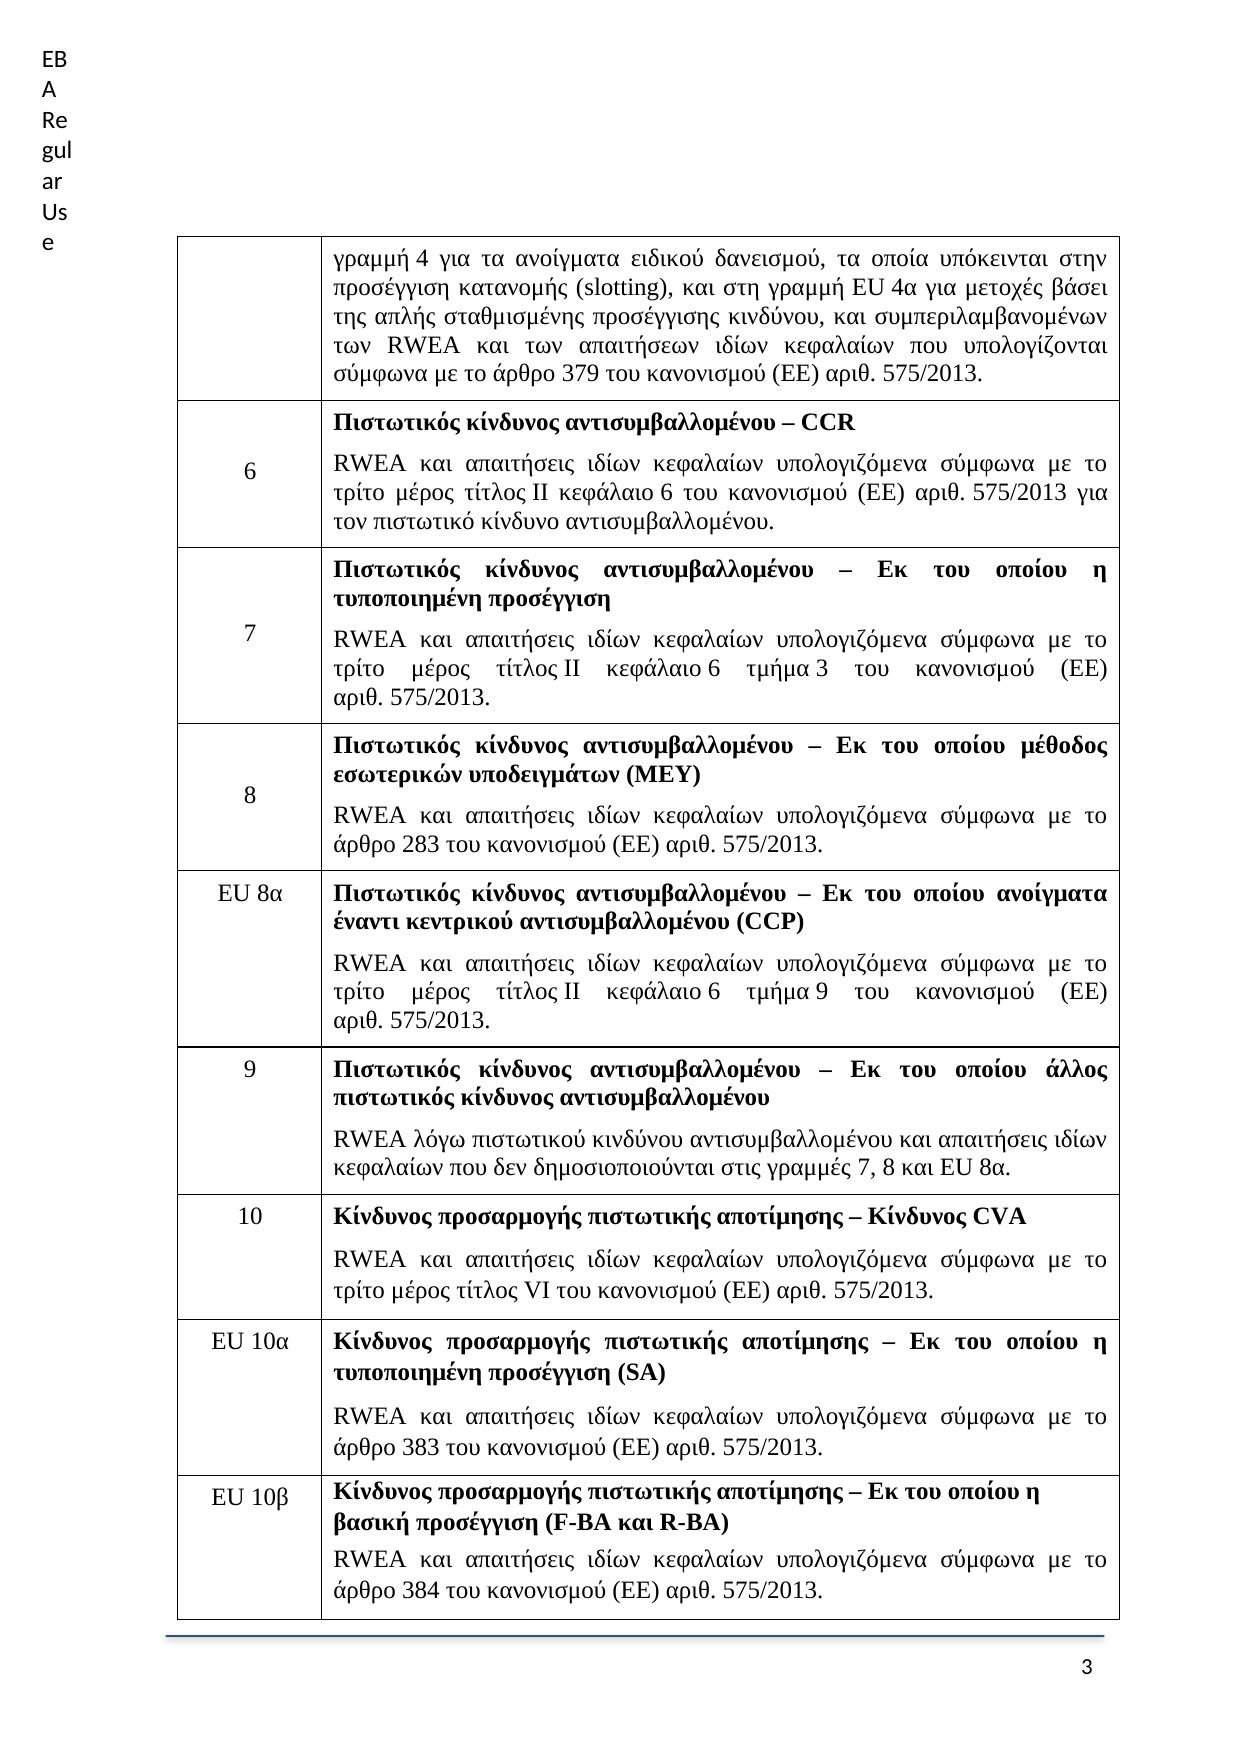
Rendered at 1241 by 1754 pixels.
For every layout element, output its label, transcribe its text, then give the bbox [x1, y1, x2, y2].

table_cell Πιστωτικός κίνδυνος αντισυμβαλλομένου – Εκ του οποίου η τυποποιημένη προσέγγιση RWEA και απαιτήσεις ιδίων κεφαλαίων υπολογιζόμενα σύμφωνα με το τρίτο μέρος τίτλος II κεφάλαιο 6 τμήμα 3 του κανονισμού (ΕΕ) αριθ. 575/2013. [322, 548, 1119, 723]
table_cell 5 [178, 237, 321, 400]
table_cell 7 [178, 548, 321, 723]
table_cell EU 10β [178, 1476, 321, 1619]
table_cell Πιστωτικός κίνδυνος αντισυμβαλλομένου – CCR RWEA και απαιτήσεις ιδίων κεφαλαίων υπολογιζόμενα σύμφωνα με το τρίτο μέρος τίτλος II κεφάλαιο 6 του κανονισμού (ΕΕ) αριθ. 575/2013 για τον πιστωτικό κίνδυνο αντισυμβαλλομένου. [322, 401, 1119, 547]
table_cell Πιστωτικός κίνδυνος αντισυμβαλλομένου – Εκ του οποίου μέθοδος εσωτερικών υποδειγμάτων (ΜΕΥ) RWEA και απαιτήσεις ιδίων κεφαλαίων υπολογιζόμενα σύμφωνα με το άρθρο 283 του κανονισμού (ΕΕ) αριθ. 575/2013. [322, 724, 1119, 870]
table_cell 8 [178, 724, 321, 870]
table_cell 9 [178, 1048, 321, 1194]
table_cell 10 [178, 1195, 321, 1319]
table_cell Κίνδυνος προσαρμογής πιστωτικής αποτίμησης – Εκ του οποίου η βασική προσέγγιση (F-BA και R-BA) RWEA και απαιτήσεις ιδίων κεφαλαίων υπολογιζόμενα σύμφωνα με το άρθρο 384 του κανονισμού (ΕΕ) αριθ. 575/2013. [322, 1476, 1119, 1619]
table_cell 6 [178, 401, 321, 547]
table_cell Κίνδυνος προσαρμογής πιστωτικής αποτίμησης – Εκ του οποίου η τυποποιημένη προσέγγιση (SA) RWEA και απαιτήσεις ιδίων κεφαλαίων υπολογιζόμενα σύμφωνα με το άρθρο 383 του κανονισμού (ΕΕ) αριθ. 575/2013. [322, 1320, 1119, 1475]
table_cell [322, 237, 1119, 400]
table_cell Πιστωτικός κίνδυνος αντισυμβαλλομένου – Εκ του οποίου άλλος πιστωτικός κίνδυνος αντισυμβαλλομένου RWEA λόγω πιστωτικού κινδύνου αντισυμβαλλομένου και απαιτήσεις ιδίων κεφαλαίων που δεν δημοσιοποιούνται στις γραμμές 7, 8 και EU 8α. [322, 1048, 1119, 1194]
table_cell Πιστωτικός κίνδυνος αντισυμβαλλομένου – Εκ του οποίου ανοίγματα έναντι κεντρικού αντισυμβαλλομένου (CCP) RWEA και απαιτήσεις ιδίων κεφαλαίων υπολογιζόμενα σύμφωνα με το τρίτο μέρος τίτλος II κεφάλαιο 6 τμήμα 9 του κανονισμού (ΕΕ) αριθ. 575/2013. [322, 871, 1119, 1046]
table_cell Κίνδυνος προσαρμογής πιστωτικής αποτίμησης – Κίνδυνος CVA RWEA και απαιτήσεις ιδίων κεφαλαίων υπολογιζόμενα σύμφωνα με το τρίτο μέρος τίτλος VI του κανονισμού (ΕΕ) αριθ. 575/2013. [322, 1195, 1119, 1319]
table_cell EU 8α [178, 871, 321, 1046]
table_cell EU 10α [178, 1320, 321, 1475]
